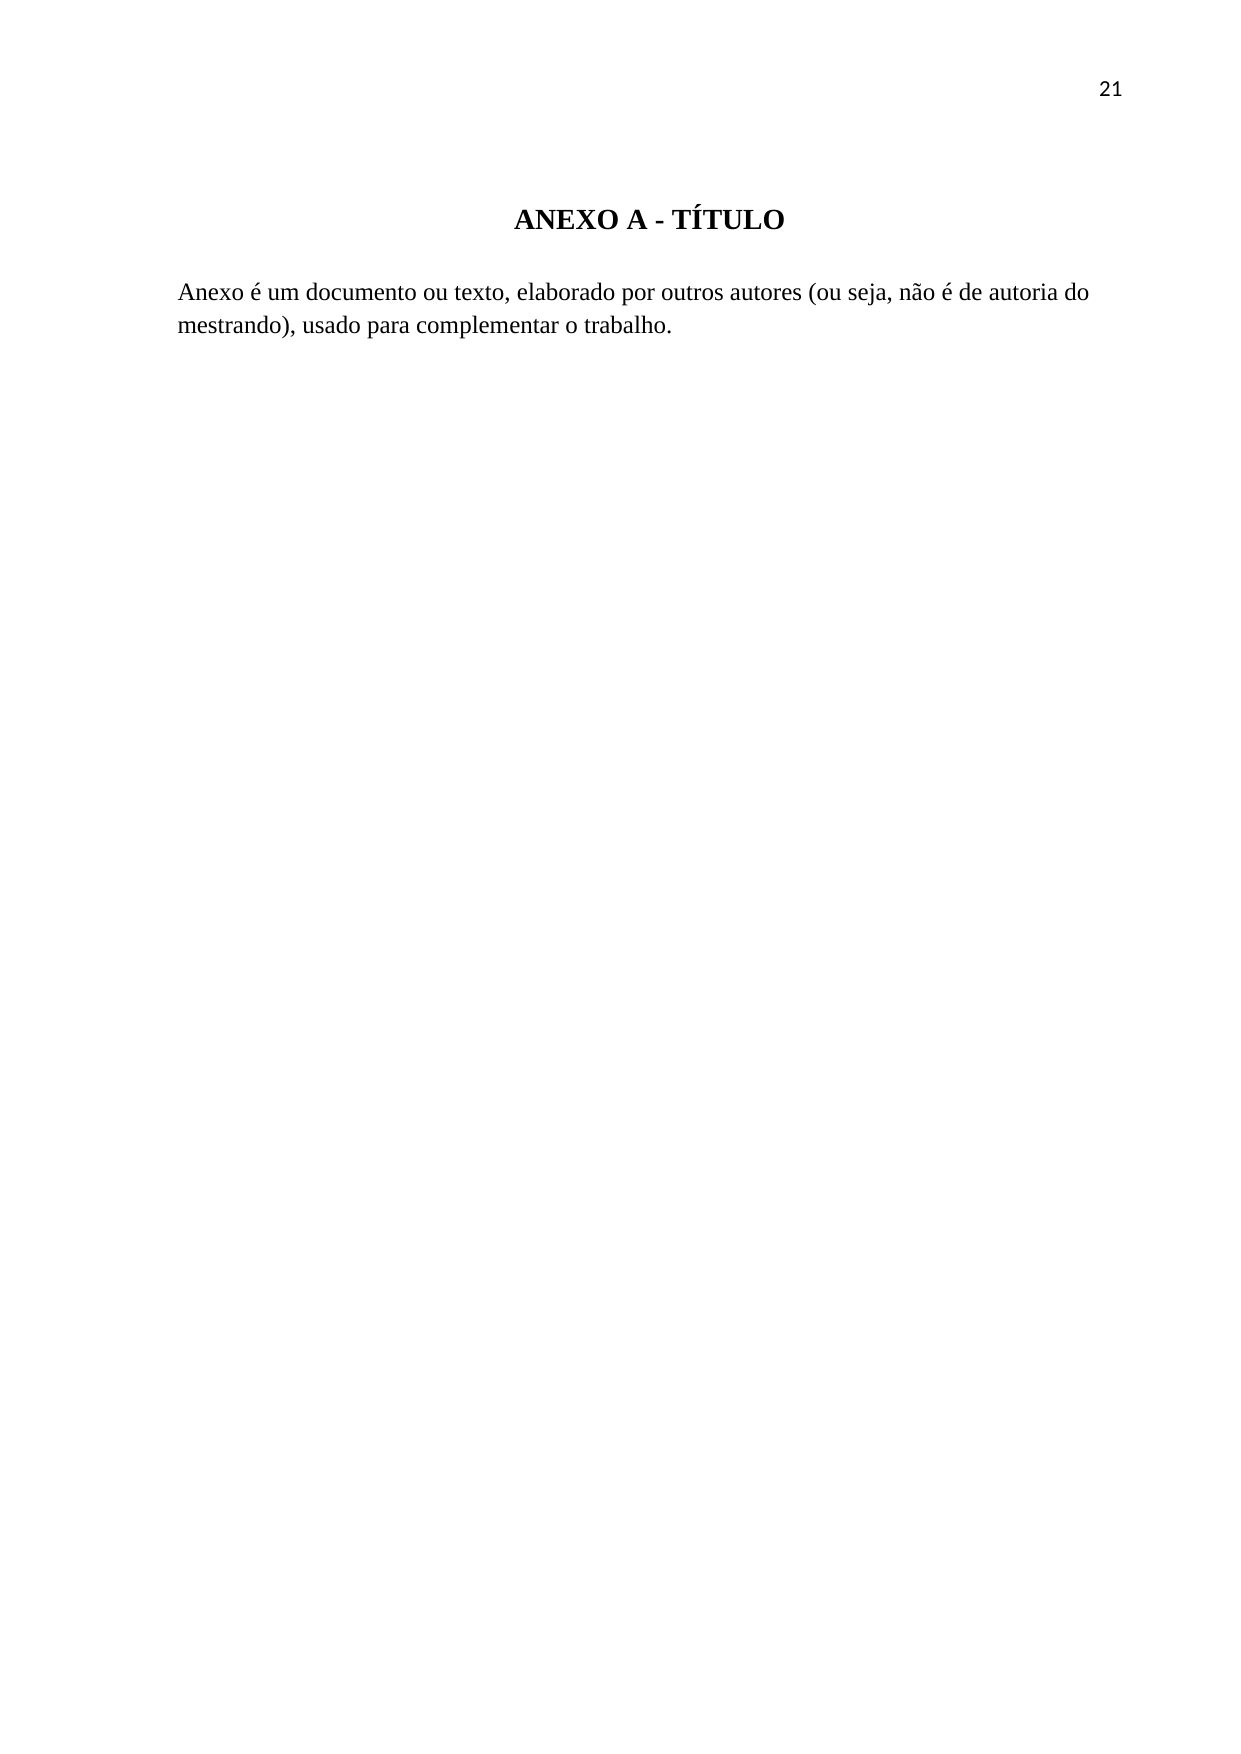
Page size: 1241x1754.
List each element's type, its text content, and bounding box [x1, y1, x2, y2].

text Anexo é um documento ou texto, elaborado por outros autores (ou seja, não é de autoria do mestrando), usado para complementar o trabalho. [177, 277, 1122, 339]
subtitle ANEXO A - TÍTULO [177, 202, 1122, 236]
